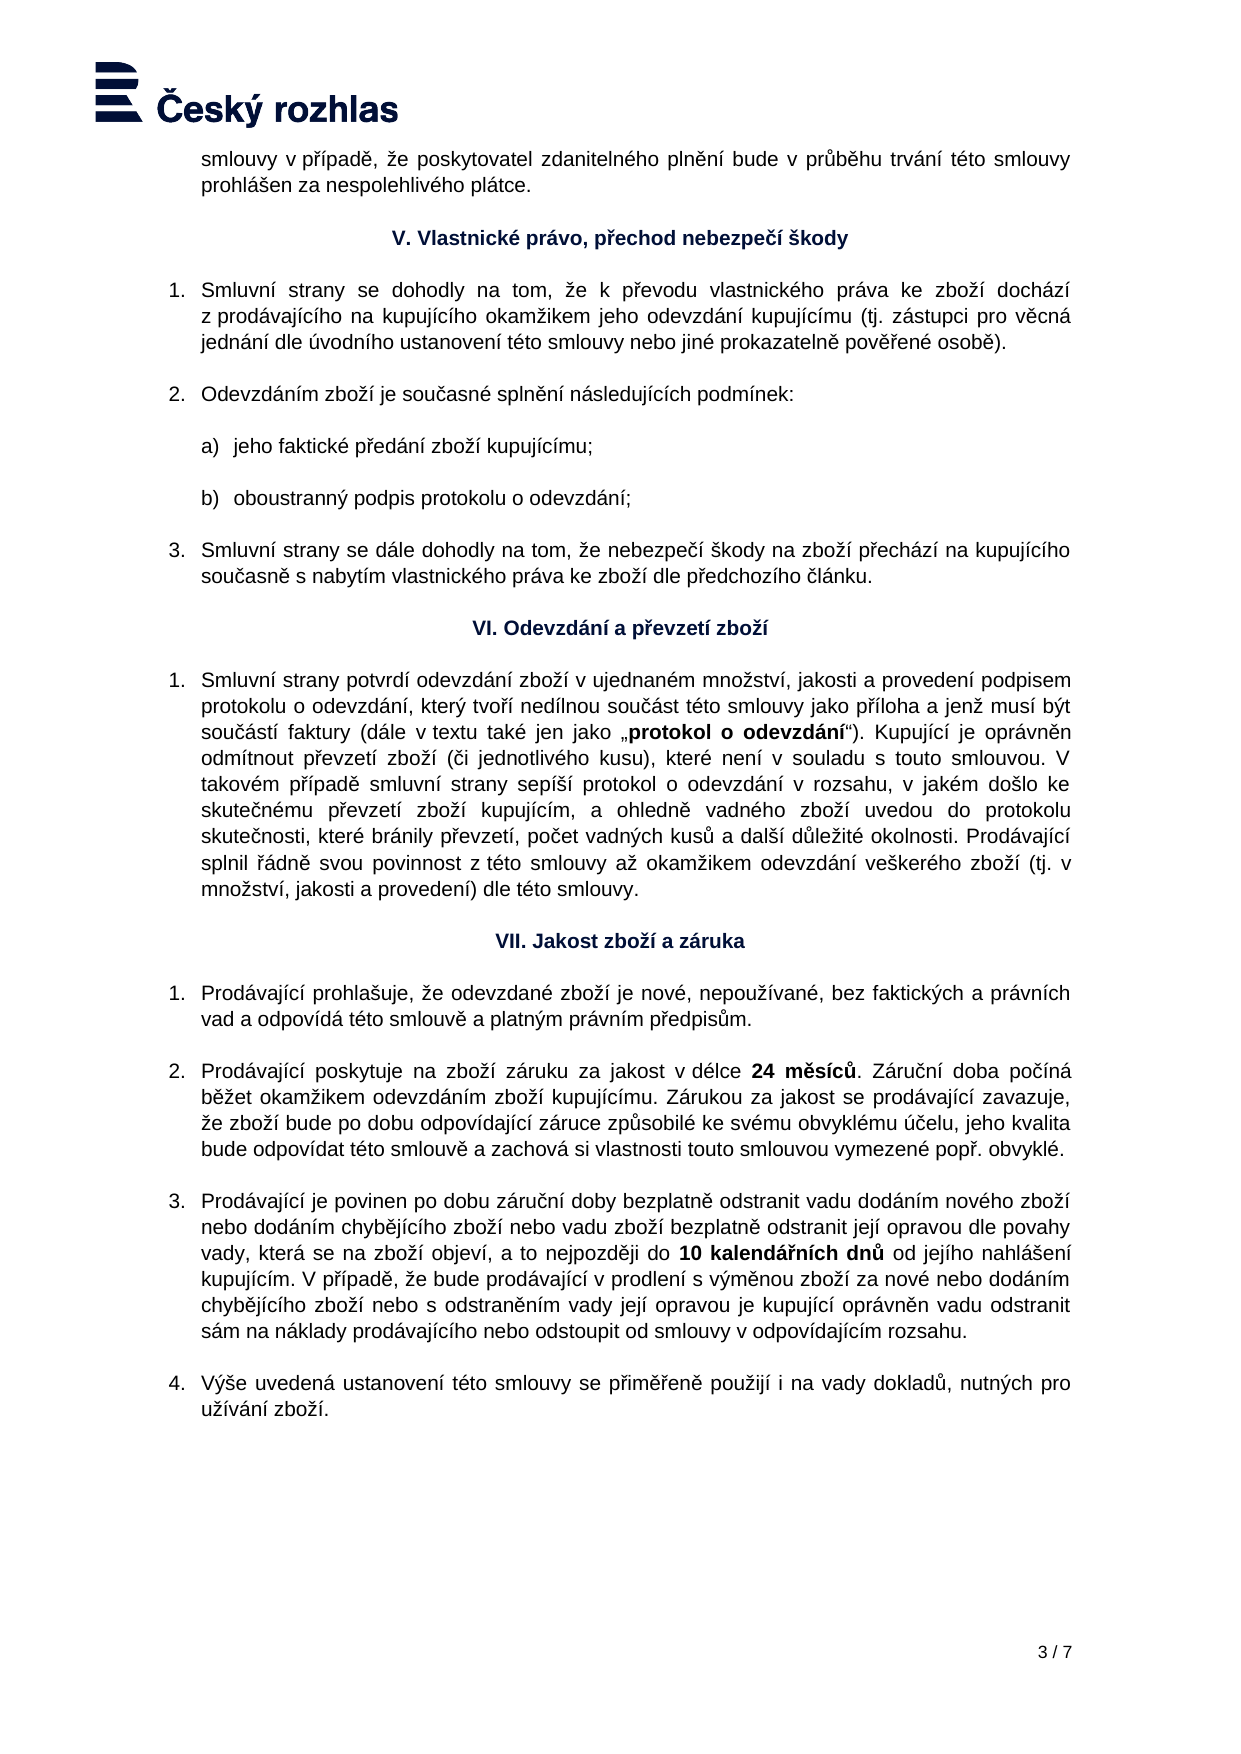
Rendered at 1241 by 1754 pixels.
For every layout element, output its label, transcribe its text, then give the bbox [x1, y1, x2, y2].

subtitle Jakost zboží a záruka [168, 927, 1072, 953]
list Smluvní strany se dohodly na tom, že k převodu vlastnického práva ke zboží dochází z prodávajícího na kupujícího okamžikem jeho odevzdání kupujícímu (tj. zástupci pro věcná jednání dle úvodního ustanovení této smlouvy nebo jiné prokazatelně pověřené osobě). [168, 276, 1072, 354]
list Prodávající je povinen po dobu záruční doby bezplatně odstranit vadu dodáním nového zboží nebo dodáním chybějícího zboží nebo vadu zboží bezplatně odstranit její opravou dle povahy vady, která se na zboží objeví, a to nejpozději do 10 kalendářních dnů od jejího nahlášení kupujícím. V případě, že bude prodávající v prodlení s výměnou zboží za nové nebo dodáním chybějícího zboží nebo s odstraněním vady její opravou je kupující oprávněn vadu odstranit sám na náklady prodávajícího nebo odstoupit od smlouvy v odpovídajícím rozsahu. [168, 1188, 1072, 1344]
list Prodávající poskytuje na zboží záruku za jakost v délce 24 měsíců. Záruční doba počíná běžet okamžikem odevzdáním zboží kupujícímu. Zárukou za jakost se prodávající zavazuje, že zboží bude po dobu odpovídající záruce způsobilé ke svému obvyklému účelu, jeho kvalita bude odpovídat této smlouvě a zachová si vlastnosti touto smlouvou vymezené popř. obvyklé. [168, 1057, 1072, 1162]
list oboustranný podpis protokolu o odevzdání; [201, 484, 1072, 511]
picture [95, 62, 398, 128]
subtitle Vlastnické právo, přechod nebezpečí škody [168, 224, 1072, 250]
subtitle Odevzdání a převzetí zboží [168, 615, 1072, 641]
list jeho faktické předání zboží kupujícímu; [201, 432, 1072, 458]
list Výše uvedená ustanovení této smlouvy se přiměřeně použijí i na vady dokladů, nutných pro užívání zboží. [168, 1370, 1072, 1422]
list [168, 146, 1072, 198]
list Odevzdáním zboží je současné splnění následujících podmínek: [168, 380, 1072, 406]
list Prodávající prohlašuje, že odevzdané zboží je nové, nepoužívané, bez faktických a právních vad a odpovídá této smlouvě a platným právním předpisům. [168, 979, 1072, 1031]
list Smluvní strany potvrdí odevzdání zboží v ujednaném množství, jakosti a provedení podpisem protokolu o odevzdání, který tvoří nedílnou součást této smlouvy jako příloha a jenž musí být součástí faktury (dále v textu také jen jako „protokol o odevzdání“). Kupující je oprávněn odmítnout převzetí zboží (či jednotlivého kusu), které není v souladu s touto smlouvou. V takovém případě smluvní strany sepíší protokol o odevzdání v rozsahu, v jakém došlo ke skutečnému převzetí zboží kupujícím, a ohledně vadného zboží uvedou do protokolu skutečnosti, které bránily převzetí, počet vadných kusů a další důležité okolnosti. Prodávající splnil řádně svou povinnost z této smlouvy až okamžikem odevzdání veškerého zboží (tj. v množství, jakosti a provedení) dle této smlouvy. [168, 667, 1072, 901]
list Smluvní strany se dále dohodly na tom, že nebezpečí škody na zboží přechází na kupujícího současně s nabytím vlastnického práva ke zboží dle předchozího článku. [168, 537, 1072, 589]
